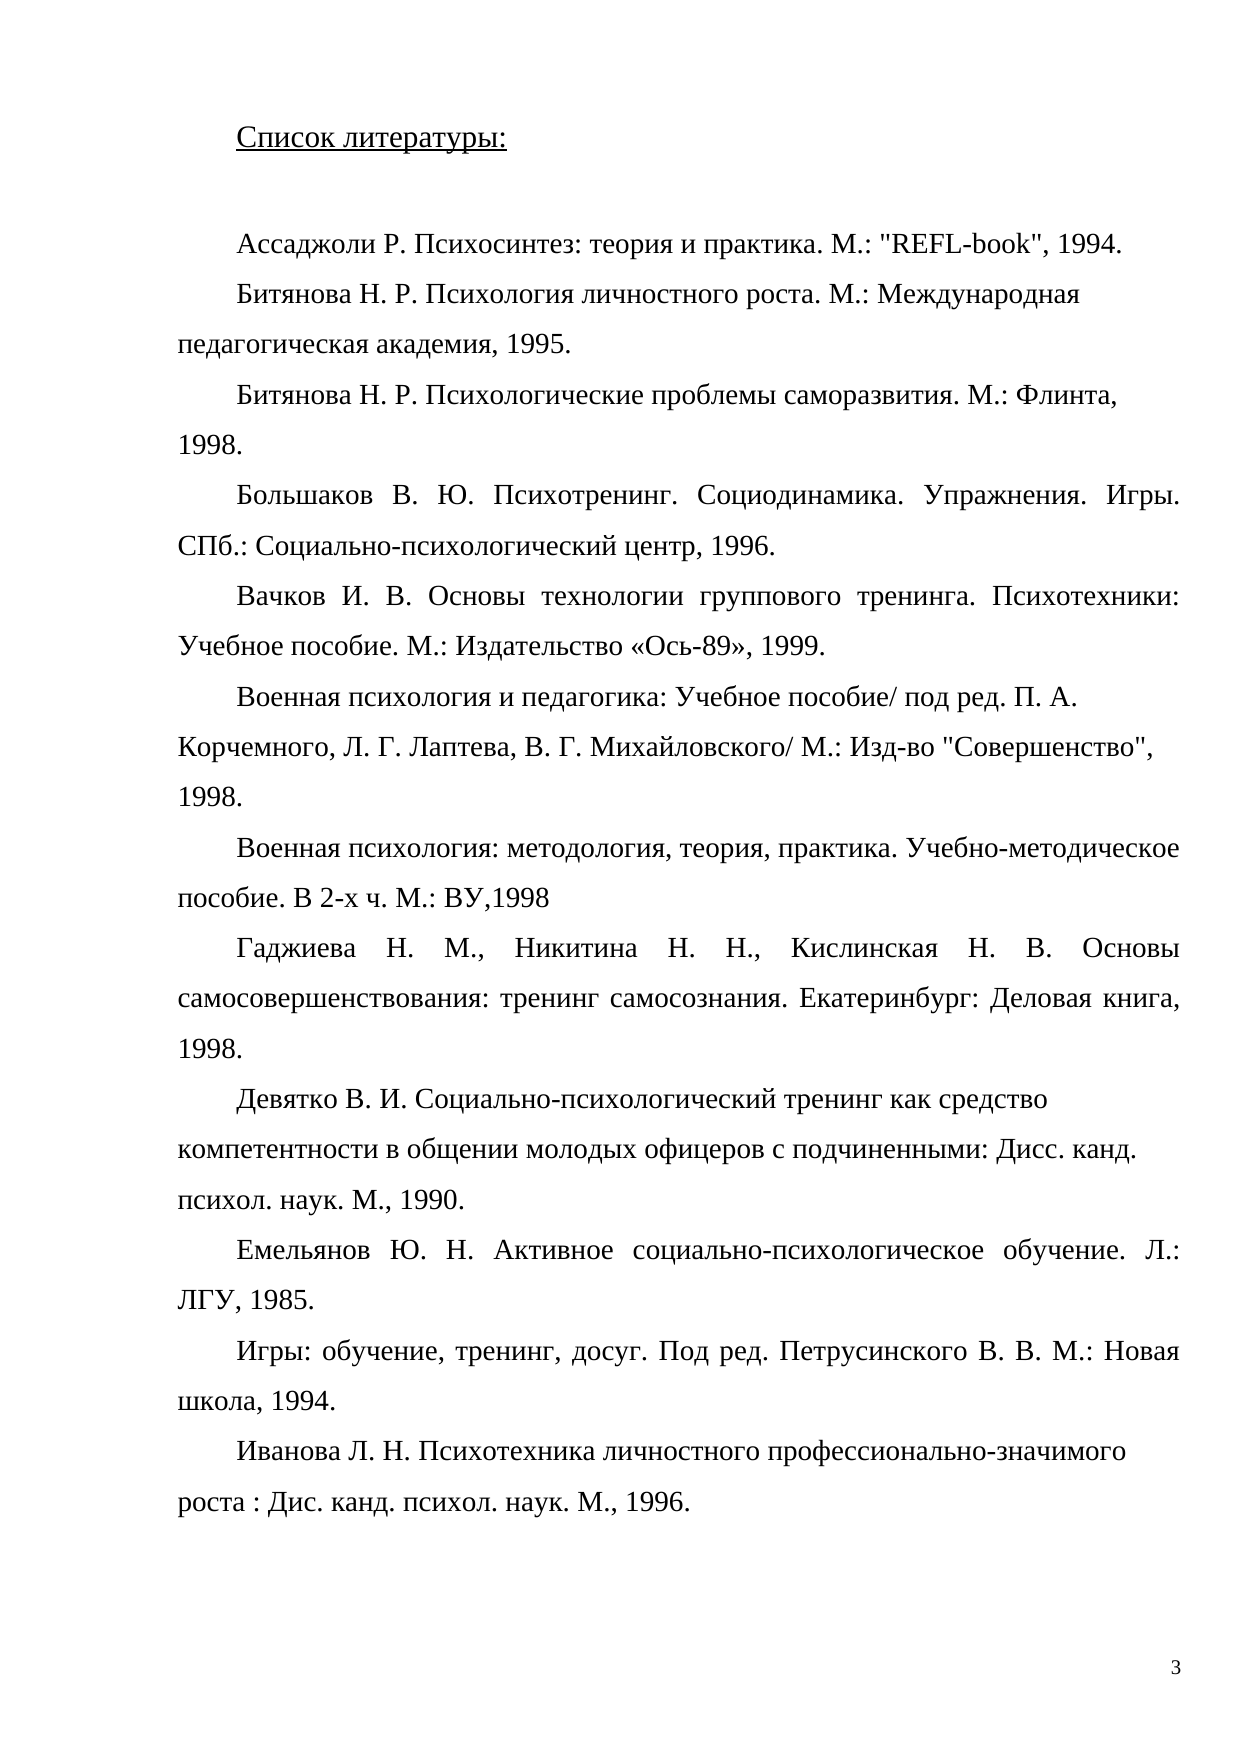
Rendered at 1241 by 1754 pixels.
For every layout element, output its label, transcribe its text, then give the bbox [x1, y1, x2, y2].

text Битянова Н. Р. Психология личностного роста. М.: Международная педагогическая академия, 1995. [177, 276, 1181, 360]
text Емельянов Ю. Н. Активное социально-психологическое обучение. Л.: ЛГУ, 1985. [177, 1232, 1181, 1316]
text Игры: обучение, тренинг, досуг. Под ред. Петрусинского В. В. М.: Новая школа, 1994. [177, 1333, 1181, 1417]
text Иванова Л. Н. Психотехника личностного профессионально-значимого роста : Дис. канд. психол. наук. М., 1996. [177, 1433, 1181, 1517]
text Военная психология и педагогика: Учебное пособие/ под ред. П. А. Корчемного, Л. Г. Лаптева, В. Г. Михайловского/ М.: Изд-во "Совершенство", 1998. [177, 679, 1181, 813]
text Военная психология: методология, теория, практика. Учебно-методическое пособие. В 2-х ч. М.: ВУ,1998 [177, 830, 1181, 913]
text Большаков В. Ю. Психотренинг. Социодинамика. Упражнения. Игры. СПб.: Социально-психологический центр, 1996. [177, 477, 1181, 561]
text Список литературы: [177, 118, 1181, 154]
text Гаджиева Н. М., Никитина Н. Н., Кислинская Н. В. Основы самосовершенствования: тренинг самосознания. Екатеринбург: Деловая книга, 1998. [177, 930, 1181, 1064]
text Битянова Н. Р. Психологические проблемы саморазвития. М.: Флинта, 1998. [177, 377, 1181, 461]
text Вачков И. В. Основы технологии группового тренинга. Психотехники: Учебное пособие. М.: Издательство «Ось-89», 1999. [177, 578, 1181, 662]
text Девятко В. И. Социально-психологический тренинг как средство компетентности в общении молодых офицеров с подчиненными: Дисс. канд. психол. наук. М., 1990. [177, 1081, 1181, 1215]
text Ассаджоли Р. Психосинтез: теория и практика. М.: "REFL-book", 1994. [177, 226, 1181, 259]
